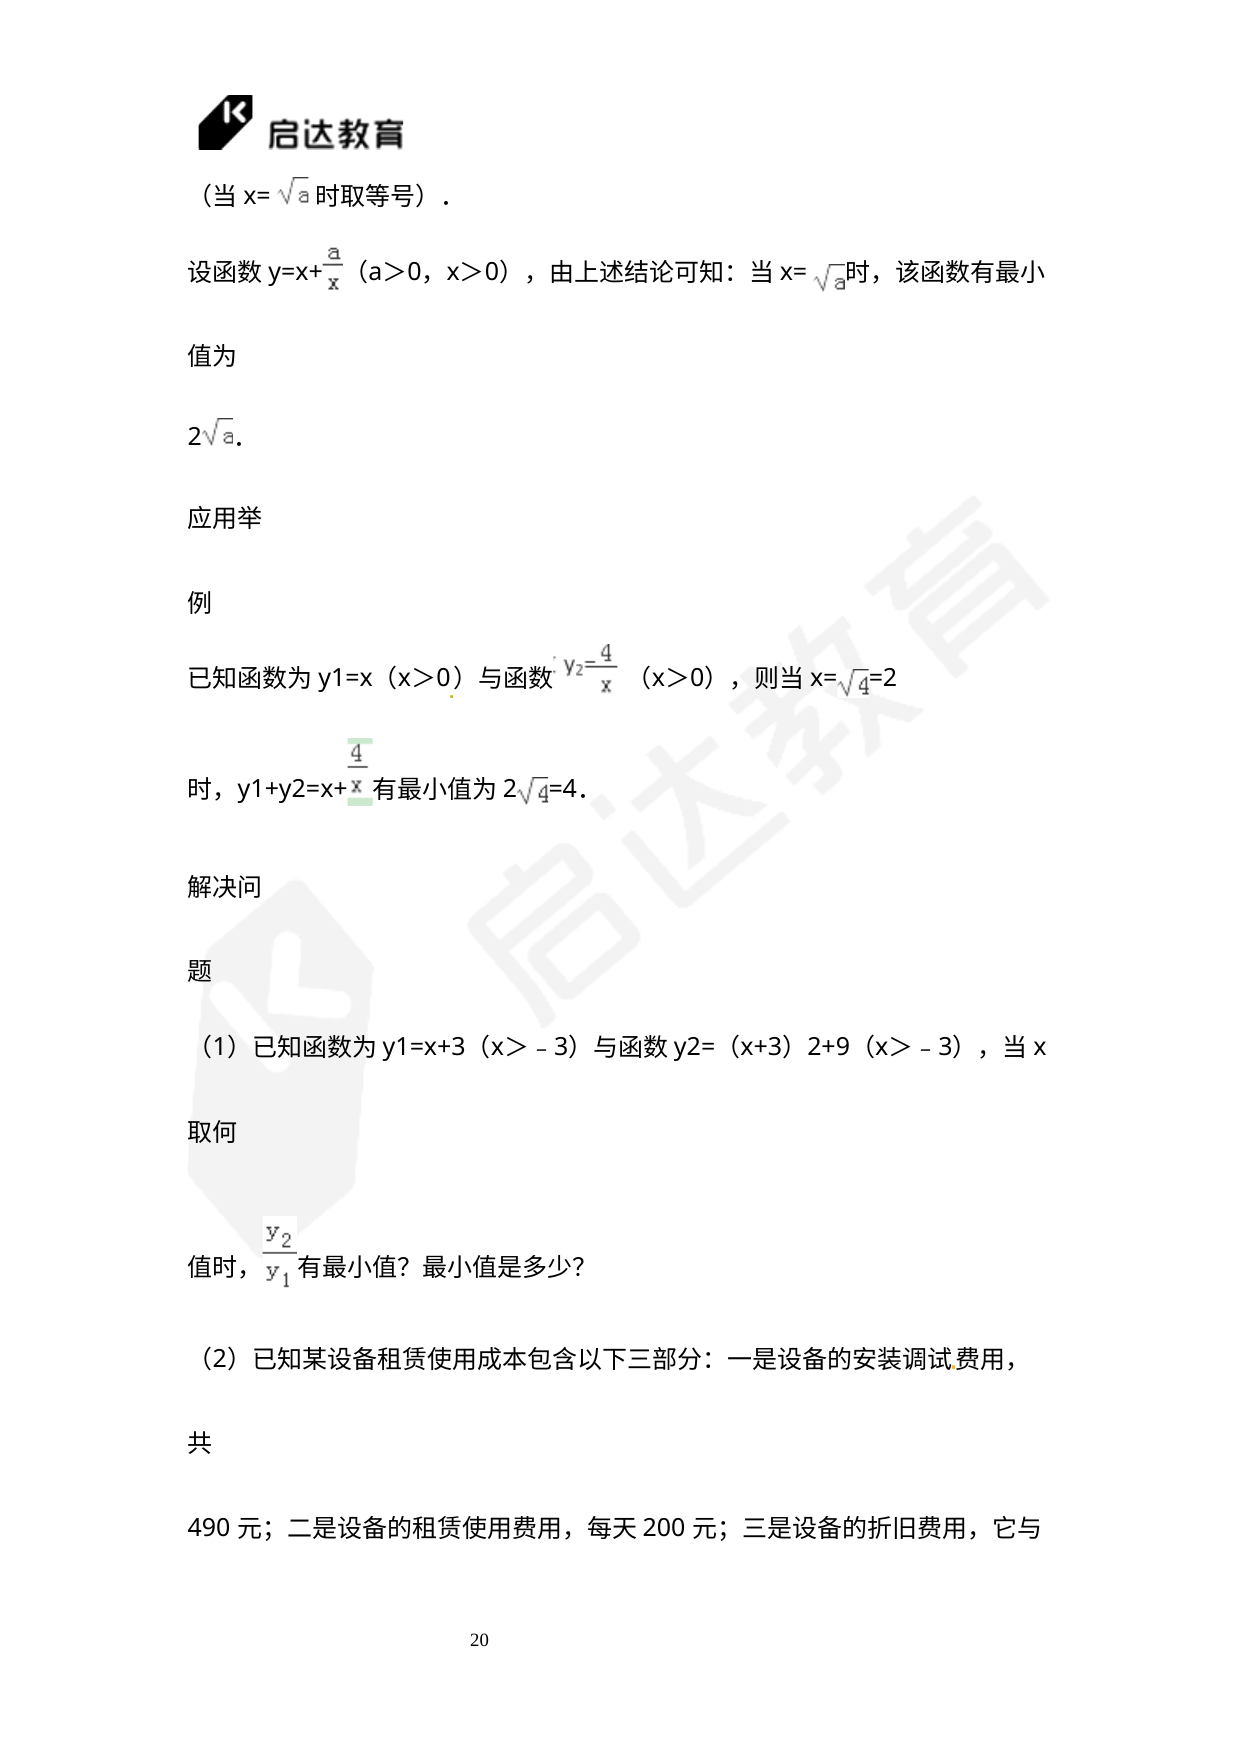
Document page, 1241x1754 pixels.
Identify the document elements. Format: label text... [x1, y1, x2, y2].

picture [322, 237, 343, 293]
text 已知函数为 y1=x（x＞0）与函数（x＞0），则当 x==2 时，y1+y2=x+有最小值为2=4． [187, 644, 1051, 836]
picture [813, 264, 845, 293]
picture [262, 1216, 297, 1292]
picture [277, 177, 309, 206]
picture [837, 669, 869, 698]
text 490 元；二是设备的租赁使用费用，每天 200 元；三是设备的折旧费用，它与使 用天数的平方成正比，比例系数为 0.001．若设该设备的租赁使用天数为 x 天， 则当 x 取何值时，该设备平均每天的租货使用成本最低？最低是多少元？ [187, 1494, 1049, 1559]
picture [347, 738, 373, 806]
text 值时，有最小值？最小值是多少？ [187, 1216, 598, 1314]
text 设函数 y=x+（a＞0，x＞0），由上述结论可知：当 x= 时，该函数有最小值为 [187, 238, 1051, 387]
picture [198, 95, 404, 150]
picture [517, 777, 549, 806]
text （1）已知函数为 y1=x+3（x＞﹣3）与函数 y2=（x+3）2+9（x＞﹣3），当 x 取何 [187, 1013, 1047, 1163]
text （当 x= 时取等号）． [187, 162, 959, 227]
text 应用举例 [187, 484, 283, 634]
text （2）已知某设备租赁使用成本包含以下三部分：一是设备的安装调试费用，共 [187, 1325, 1046, 1474]
picture [553, 644, 627, 698]
text 解决问题 [187, 853, 281, 1002]
picture [201, 418, 233, 447]
text 2． [187, 403, 283, 468]
